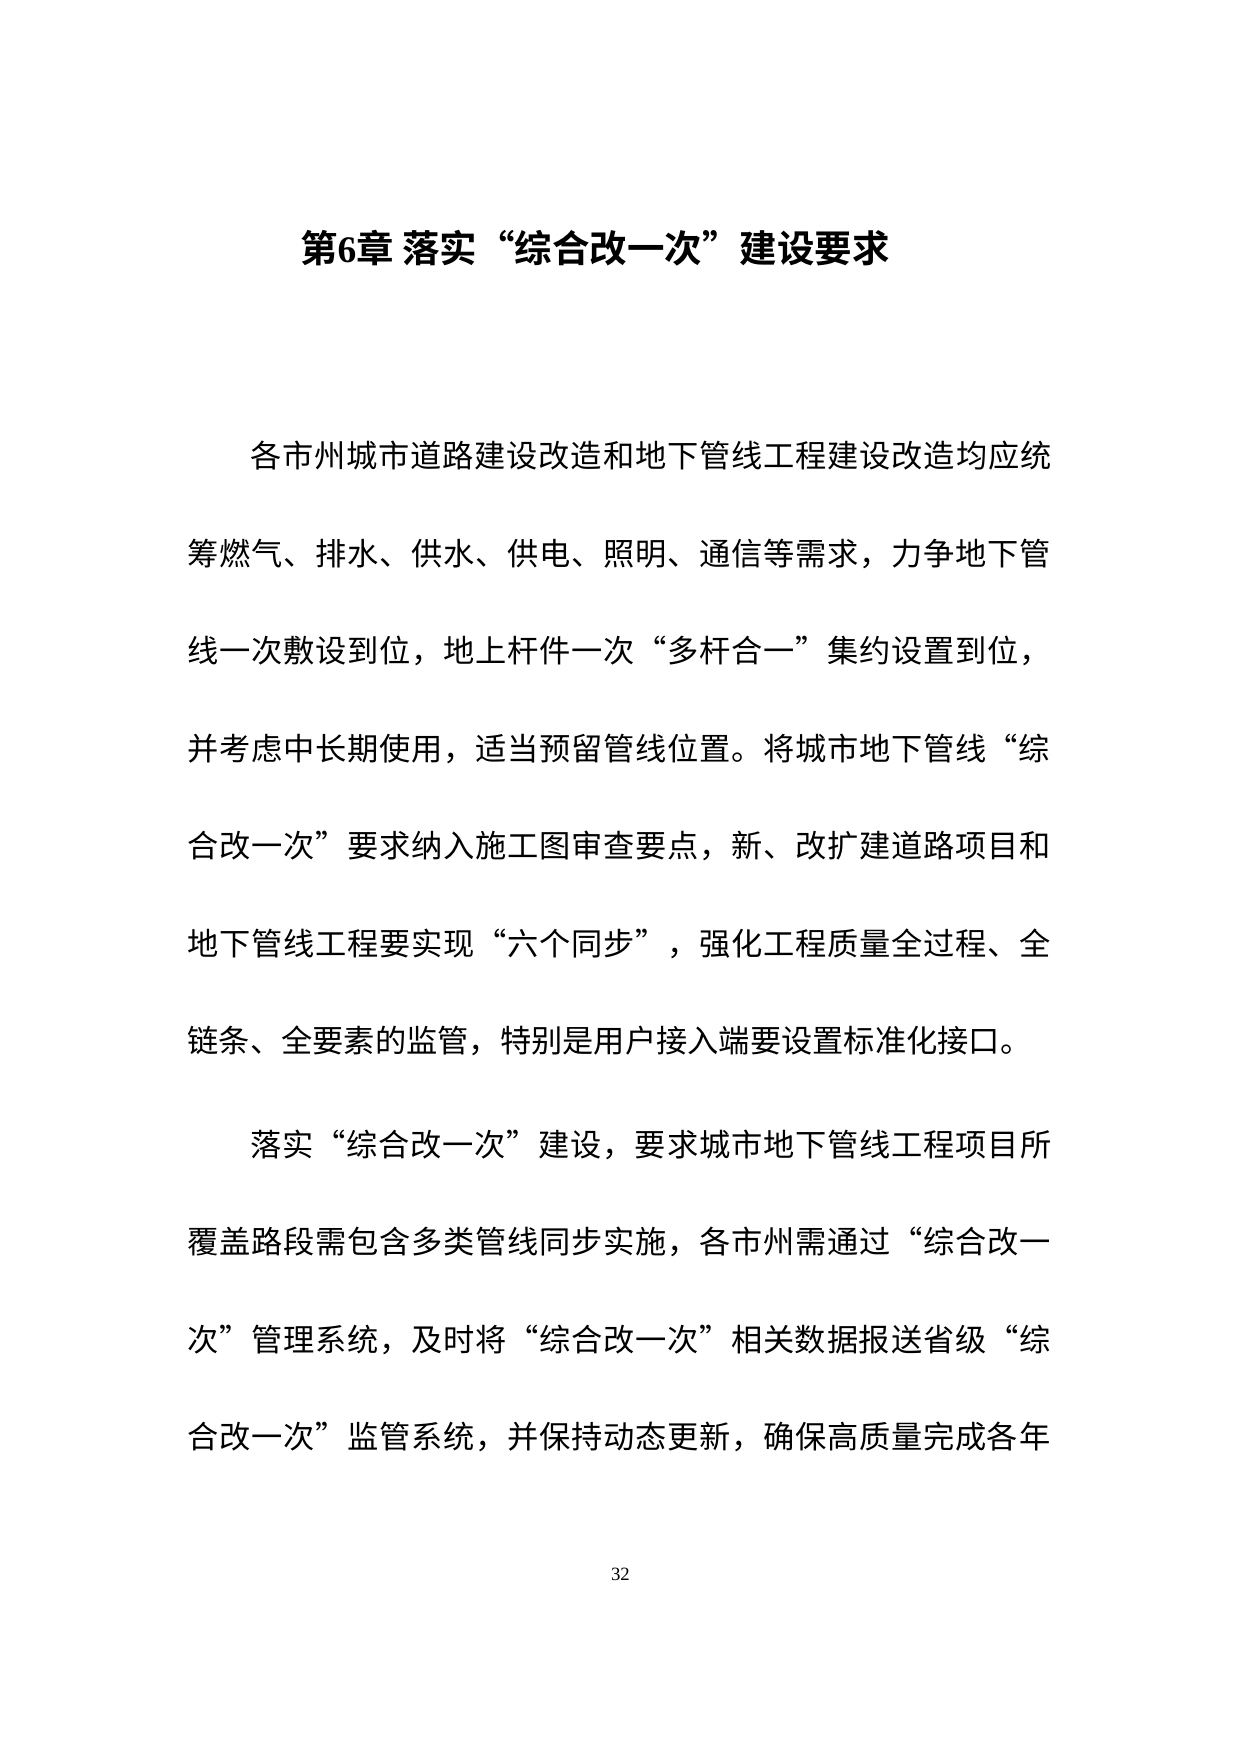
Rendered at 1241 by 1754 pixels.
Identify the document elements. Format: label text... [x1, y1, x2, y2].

text 各市州城市道路建设改造和地下管线工程建设改造均应统筹燃气、排水、供水、供电、照明、通信等需求，力争地下管线一次敷设到位，地上杆件一次“多杆合一”集约设置到位，并考虑中长期使用，适当预留管线位置。将城市地下管线“综合改一次”要求纳入施工图审查要点，新、改扩建道路项目和地下管线工程要实现“六个同步”，强化工程质量全过程、全链条、全要素的监管，特别是用户接入端要设置标准化接口。 [187, 421, 1053, 1071]
subtitle 落实“综合改一次”建设要求 [187, 214, 1053, 279]
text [187, 1110, 1053, 1468]
